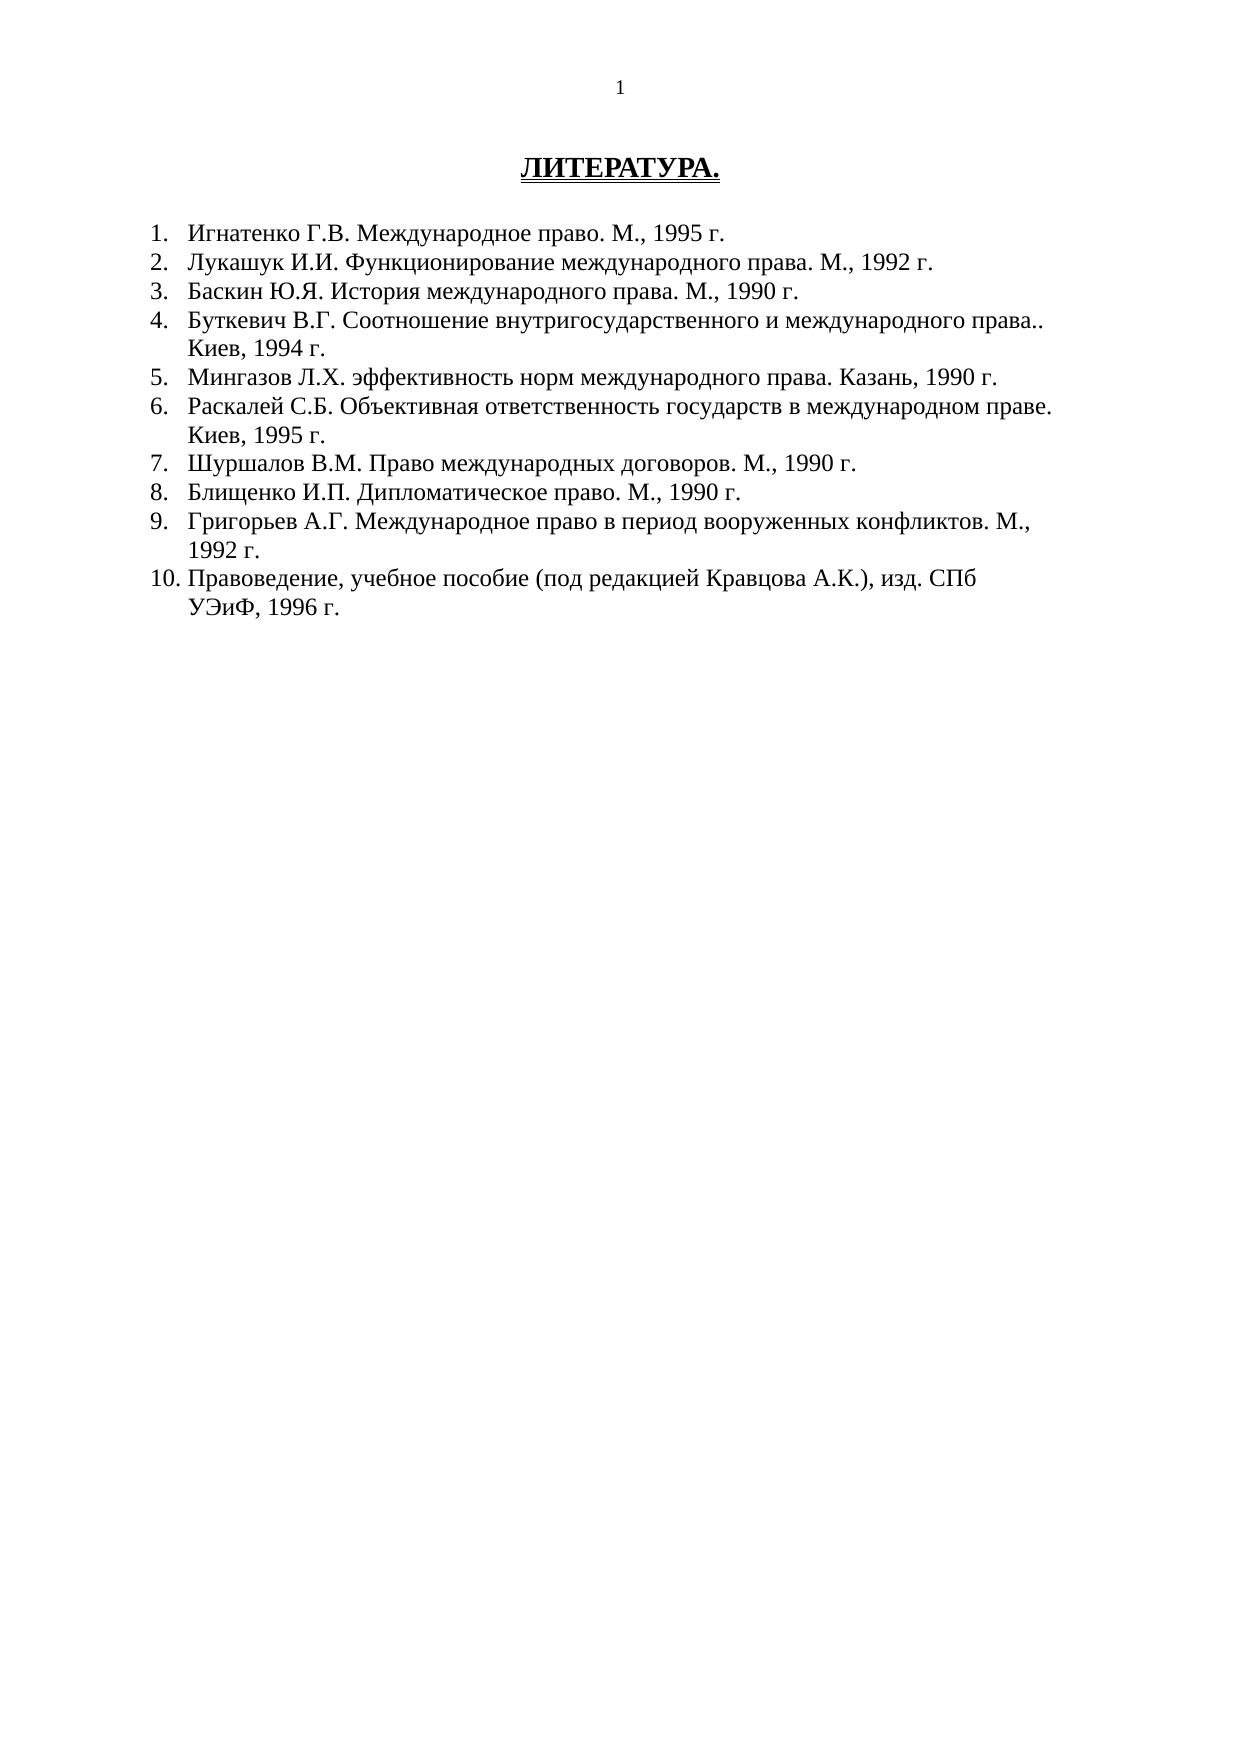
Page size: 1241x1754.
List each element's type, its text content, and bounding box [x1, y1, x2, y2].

subtitle ЛИТЕРАТУРА. [187, 150, 1053, 183]
list Раскалей С.Б. Объективная ответственность государств в международном праве. Киев, 1995 г. [150, 391, 1053, 448]
list Лукашук И.И. Функционирование международного права. М., 1992 г. [150, 247, 1053, 276]
list Буткевич В.Г. Соотношение внутригосударственного и международного права.. Киев, 1994 г. [150, 305, 1053, 362]
list Баскин Ю.Я. История международного права. М., 1990 г. [150, 276, 1053, 305]
list Правоведение, учебное пособие (под редакцией Кравцова А.К.), изд. СПб УЭиФ, 1996 г. [150, 563, 1053, 621]
list Григорьев А.Г. Международное право в период вооруженных конфликтов. М., 1992 г. [150, 506, 1053, 563]
list Мингазов Л.Х. эффективность норм международного права. Казань, 1990 г. [150, 362, 1053, 391]
list Шуршалов В.М. Право международных договоров. М., 1990 г. [150, 448, 1053, 477]
list Блищенко И.П. Дипломатическое право. М., 1990 г. [150, 477, 1053, 506]
list Игнатенко Г.В. Международное право. М., 1995 г. [150, 218, 1053, 247]
